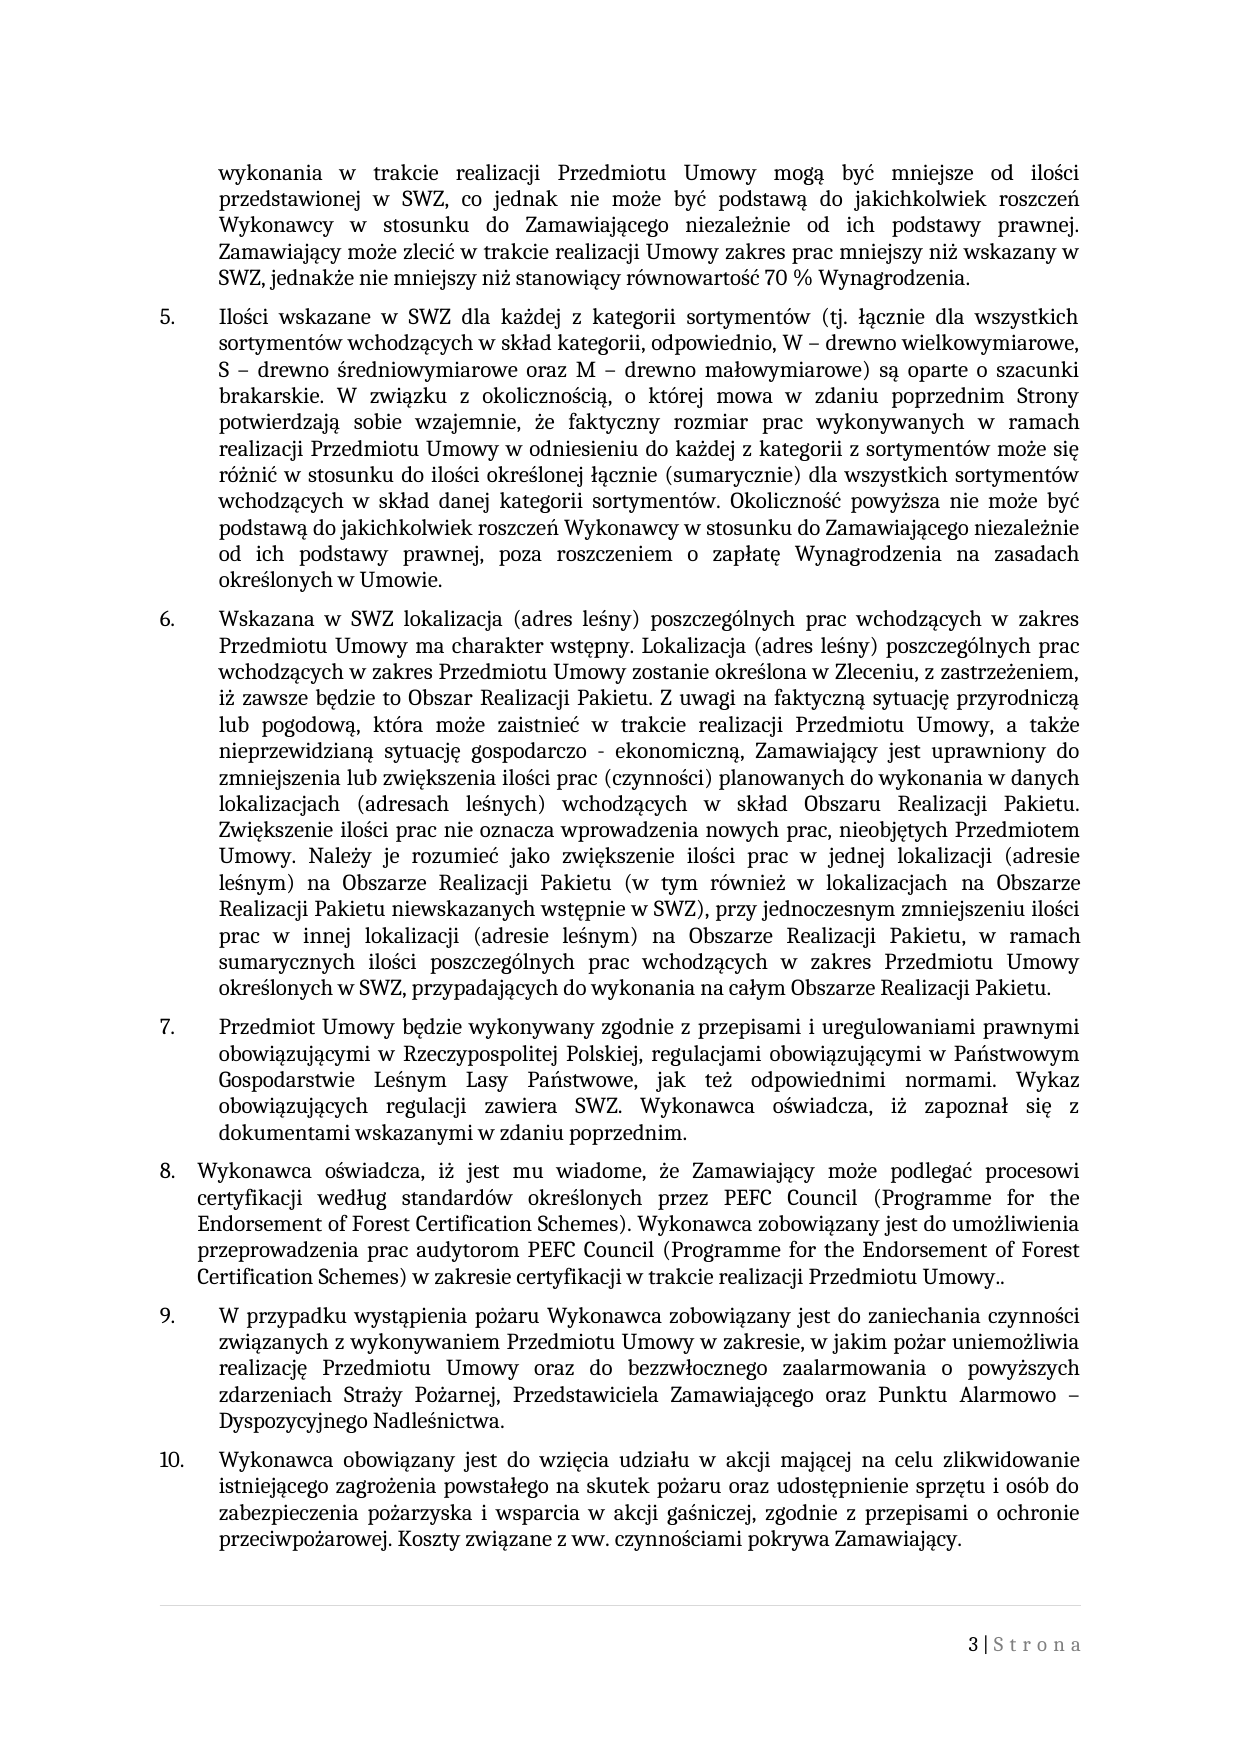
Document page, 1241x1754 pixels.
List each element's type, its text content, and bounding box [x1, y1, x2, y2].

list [159, 159, 1081, 291]
list Przedmiot Umowy będzie wykonywany zgodnie z przepisami i uregulowaniami prawnymi obowiązującymi w Rzeczypospolitej Polskiej, regulacjami obowiązującymi w Państwowym Gospodarstwie Leśnym Lasy Państwowe, jak też odpowiednimi normami. Wykaz obowiązujących regulacji zawiera SWZ. Wykonawca oświadcza, iż zapoznał się z dokumentami wskazanymi w zdaniu poprzednim. [159, 1014, 1081, 1146]
list Wskazana w SWZ lokalizacja (adres leśny) poszczególnych prac wchodzących w zakres Przedmiotu Umowy ma charakter wstępny. Lokalizacja (adres leśny) poszczególnych prac wchodzących w zakres Przedmiotu Umowy zostanie określona w Zleceniu, z zastrzeżeniem, iż zawsze będzie to Obszar Realizacji Pakietu. Z uwagi na faktyczną sytuację przyrodniczą lub pogodową, która może zaistnieć w trakcie realizacji Przedmiotu Umowy, a także nieprzewidzianą sytuację gospodarczo - ekonomiczną, Zamawiający jest uprawniony do zmniejszenia lub zwiększenia ilości prac (czynności) planowanych do wykonania w danych lokalizacjach (adresach leśnych) wchodzących w skład Obszaru Realizacji Pakietu. Zwiększenie ilości prac nie oznacza wprowadzenia nowych prac, nieobjętych Przedmiotem Umowy. Należy je rozumieć jako zwiększenie ilości prac w jednej lokalizacji (adresie leśnym) na Obszarze Realizacji Pakietu (w tym również w lokalizacjach na Obszarze Realizacji Pakietu niewskazanych wstępnie w SWZ), przy jednoczesnym zmniejszeniu ilości prac w innej lokalizacji (adresie leśnym) na Obszarze Realizacji Pakietu, w ramach sumarycznych ilości poszczególnych prac wchodzących w zakres Przedmiotu Umowy określonych w SWZ, przypadających do wykonania na całym Obszarze Realizacji Pakietu. [159, 606, 1081, 1001]
list Wykonawca obowiązany jest do wzięcia udziału w akcji mającej na celu zlikwidowanie istniejącego zagrożenia powstałego na skutek pożaru oraz udostępnienie sprzętu i osób do zabezpieczenia pożarzyska i wsparcia w akcji gaśniczej, zgodnie z przepisami o ochronie przeciwpożarowej. Koszty związane z ww. czynnościami pokrywa Zamawiający. [159, 1447, 1081, 1552]
list W przypadku wystąpienia pożaru Wykonawca zobowiązany jest do zaniechania czynności związanych z wykonywaniem Przedmiotu Umowy w zakresie, w jakim pożar uniemożliwia realizację Przedmiotu Umowy oraz do bezzwłocznego zaalarmowania o powyższych zdarzeniach Straży Pożarnej, Przedstawiciela Zamawiającego oraz Punktu Alarmowo – Dyspozycyjnego Nadleśnictwa. [159, 1302, 1081, 1434]
list Ilości wskazane w SWZ dla każdej z kategorii sortymentów (tj. łącznie dla wszystkich sortymentów wchodzących w skład kategorii, odpowiednio, W – drewno wielkowymiarowe, S – drewno średniowymiarowe oraz M – drewno małowymiarowe) są oparte o szacunki brakarskie. W związku z okolicznością, o której mowa w zdaniu poprzednim Strony potwierdzają sobie wzajemnie, że faktyczny rozmiar prac wykonywanych w ramach realizacji Przedmiotu Umowy w odniesieniu do każdej z kategorii z sortymentów może się różnić w stosunku do ilości określonej łącznie (sumarycznie) dla wszystkich sortymentów wchodzących w skład danej kategorii sortymentów. Okoliczność powyższa nie może być podstawą do jakichkolwiek roszczeń Wykonawcy w stosunku do Zamawiającego niezależnie od ich podstawy prawnej, poza roszczeniem o zapłatę Wynagrodzenia na zasadach określonych w Umowie. [159, 304, 1081, 594]
list Wykonawca oświadcza, iż jest mu wiadome, że Zamawiający może podlegać procesowi certyfikacji według standardów określonych przez PEFC Council (Programme for the Endorsement of Forest Certification Schemes). Wykonawca zobowiązany jest do umożliwienia przeprowadzenia prac audytorom PEFC Council (Programme for the Endorsement of Forest Certification Schemes) w zakresie certyfikacji w trakcie realizacji Przedmiotu Umowy.. [159, 1158, 1081, 1290]
